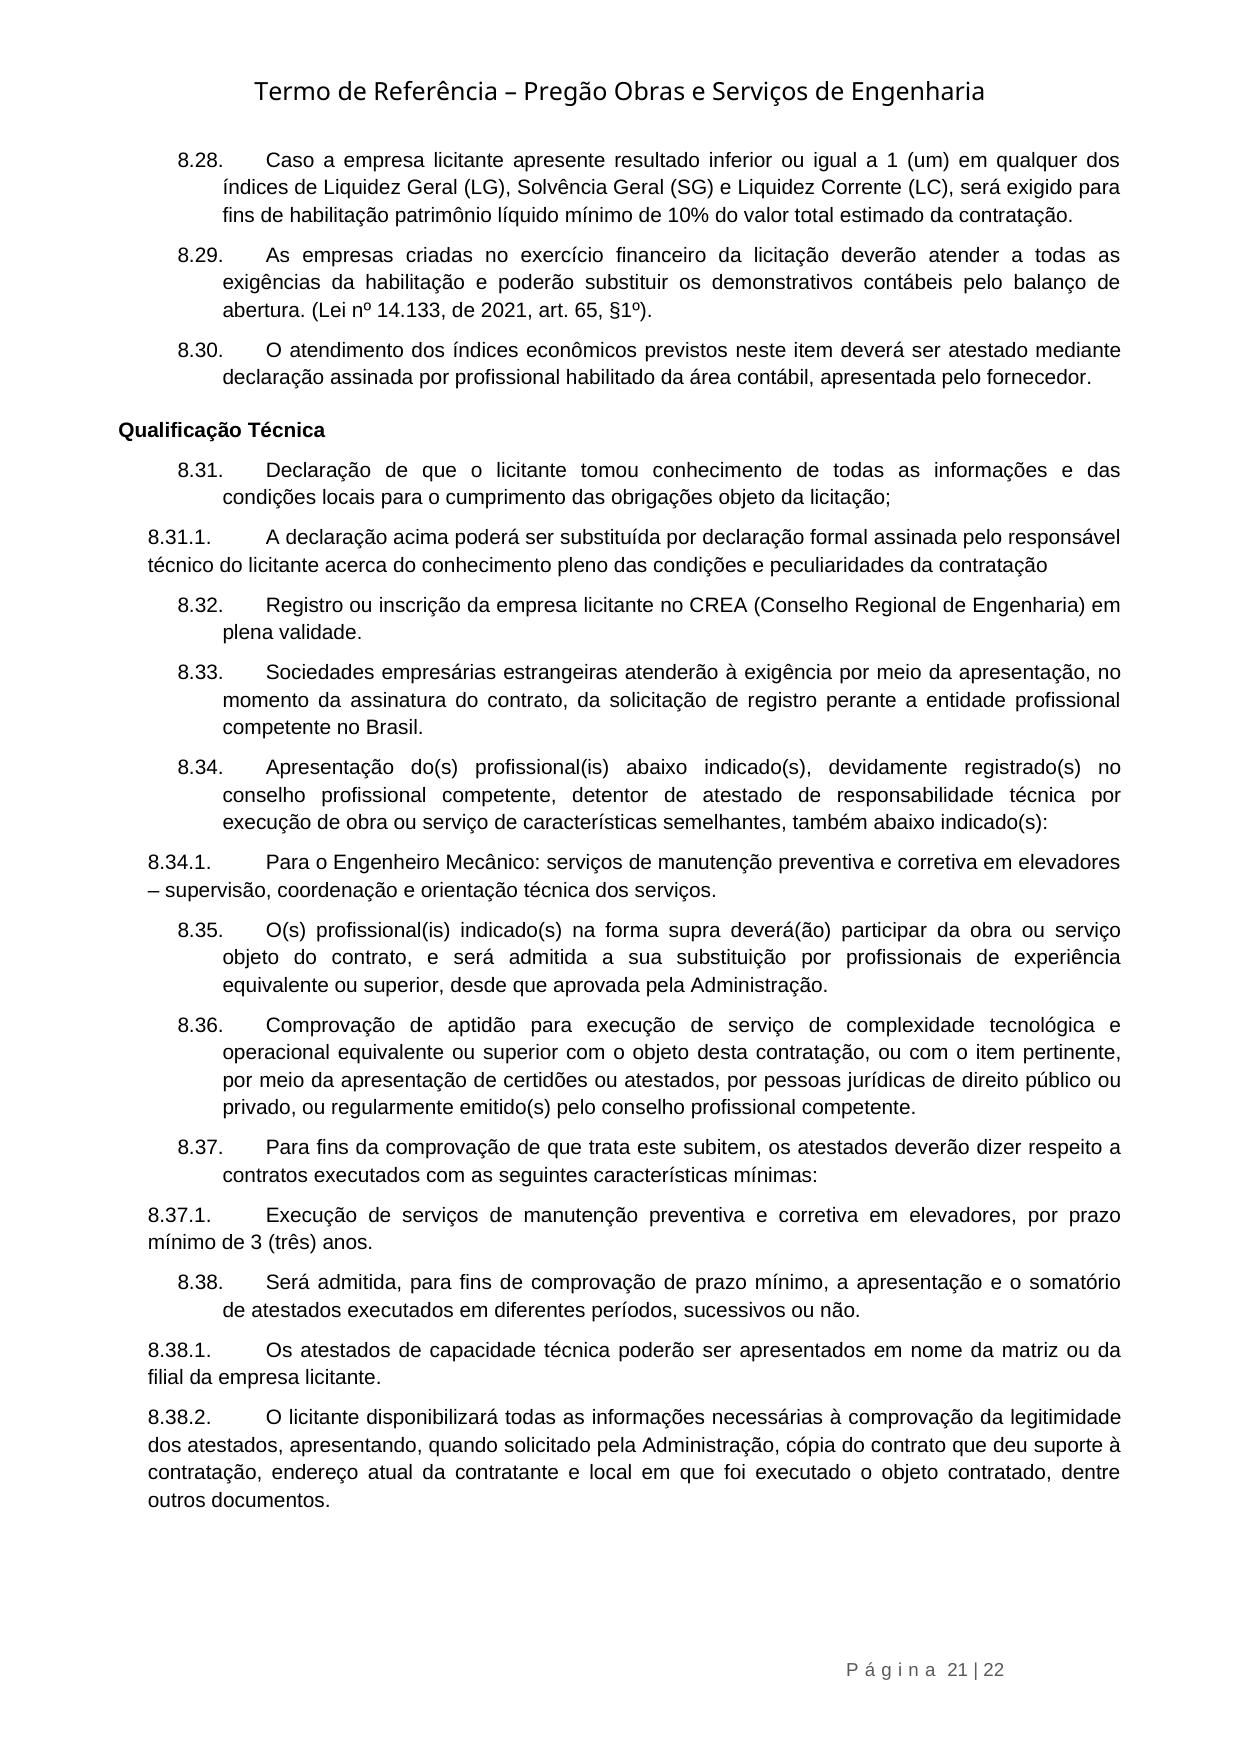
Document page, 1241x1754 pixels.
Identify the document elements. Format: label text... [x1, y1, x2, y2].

text O atendimento dos índices econômicos previstos neste item deverá ser atestado mediante declaração assinada por profissional habilitado da área contábil, apresentada pelo fornecedor. [177, 338, 1122, 389]
text Qualificação Técnica [118, 418, 1122, 442]
text Sociedades empresárias estrangeiras atenderão à exigência por meio da apresentação, no momento da assinatura do contrato, da solicitação de registro perante a entidade profissional competente no Brasil. [177, 660, 1122, 739]
text O(s) profissional(is) indicado(s) na forma supra deverá(ão) participar da obra ou serviço objeto do contrato, e será admitida a sua substituição por profissionais de experiência equivalente ou superior, desde que aprovada pela Administração. [177, 918, 1122, 997]
text Comprovação de aptidão para execução de serviço de complexidade tecnológica e operacional equivalente ou superior com o objeto desta contratação, ou com o item pertinente, por meio da apresentação de certidões ou atestados, por pessoas jurídicas de direito público ou privado, ou regularmente emitido(s) pelo conselho profissional competente. [177, 1013, 1122, 1119]
text Para o Engenheiro Mecânico: serviços de manutenção preventiva e corretiva em elevadores – supervisão, coordenação e orientação técnica dos serviços. [148, 850, 1122, 902]
text Apresentação do(s) profissional(is) abaixo indicado(s), devidamente registrado(s) no conselho profissional competente, detentor de atestado de responsabilidade técnica por execução de obra ou serviço de características semelhantes, também abaixo indicado(s): [177, 755, 1122, 834]
text Declaração de que o licitante tomou conhecimento de todas as informações e das condições locais para o cumprimento das obrigações objeto da licitação; [177, 458, 1122, 509]
text A declaração acima poderá ser substituída por declaração formal assinada pelo responsável técnico do licitante acerca do conhecimento pleno das condições e peculiaridades da contratação [148, 525, 1122, 577]
text Para fins da comprovação de que trata este subitem, os atestados deverão dizer respeito a contratos executados com as seguintes características mínimas: [177, 1135, 1122, 1187]
text Execução de serviços de manutenção preventiva e corretiva em elevadores, por prazo mínimo de 3 (três) anos. [148, 1203, 1122, 1254]
text Será admitida, para fins de comprovação de prazo mínimo, a apresentação e o somatório de atestados executados em diferentes períodos, sucessivos ou não. [177, 1270, 1122, 1322]
text Registro ou inscrição da empresa licitante no CREA (Conselho Regional de Engenharia) em plena validade. [177, 593, 1122, 644]
text O licitante disponibilizará todas as informações necessárias à comprovação da legitimidade dos atestados, apresentando, quando solicitado pela Administração, cópia do contrato que deu suporte à contratação, endereço atual da contratante e local em que foi executado o objeto contratado, dentre outros documentos. [148, 1405, 1122, 1512]
text Os atestados de capacidade técnica poderão ser apresentados em nome da matriz ou da filial da empresa licitante. [148, 1338, 1122, 1389]
text Caso a empresa licitante apresente resultado inferior ou igual a 1 (um) em qualquer dos índices de Liquidez Geral (LG), Solvência Geral (SG) e Liquidez Corrente (LC), será exigido para fins de habilitação patrimônio líquido mínimo de 10% do valor total estimado da contratação. [177, 148, 1122, 227]
text As empresas criadas no exercício financeiro da licitação deverão atender a todas as exigências da habilitação e poderão substituir os demonstrativos contábeis pelo balanço de abertura. (Lei nº 14.133, de 2021, art. 65, §1º). [177, 243, 1122, 322]
